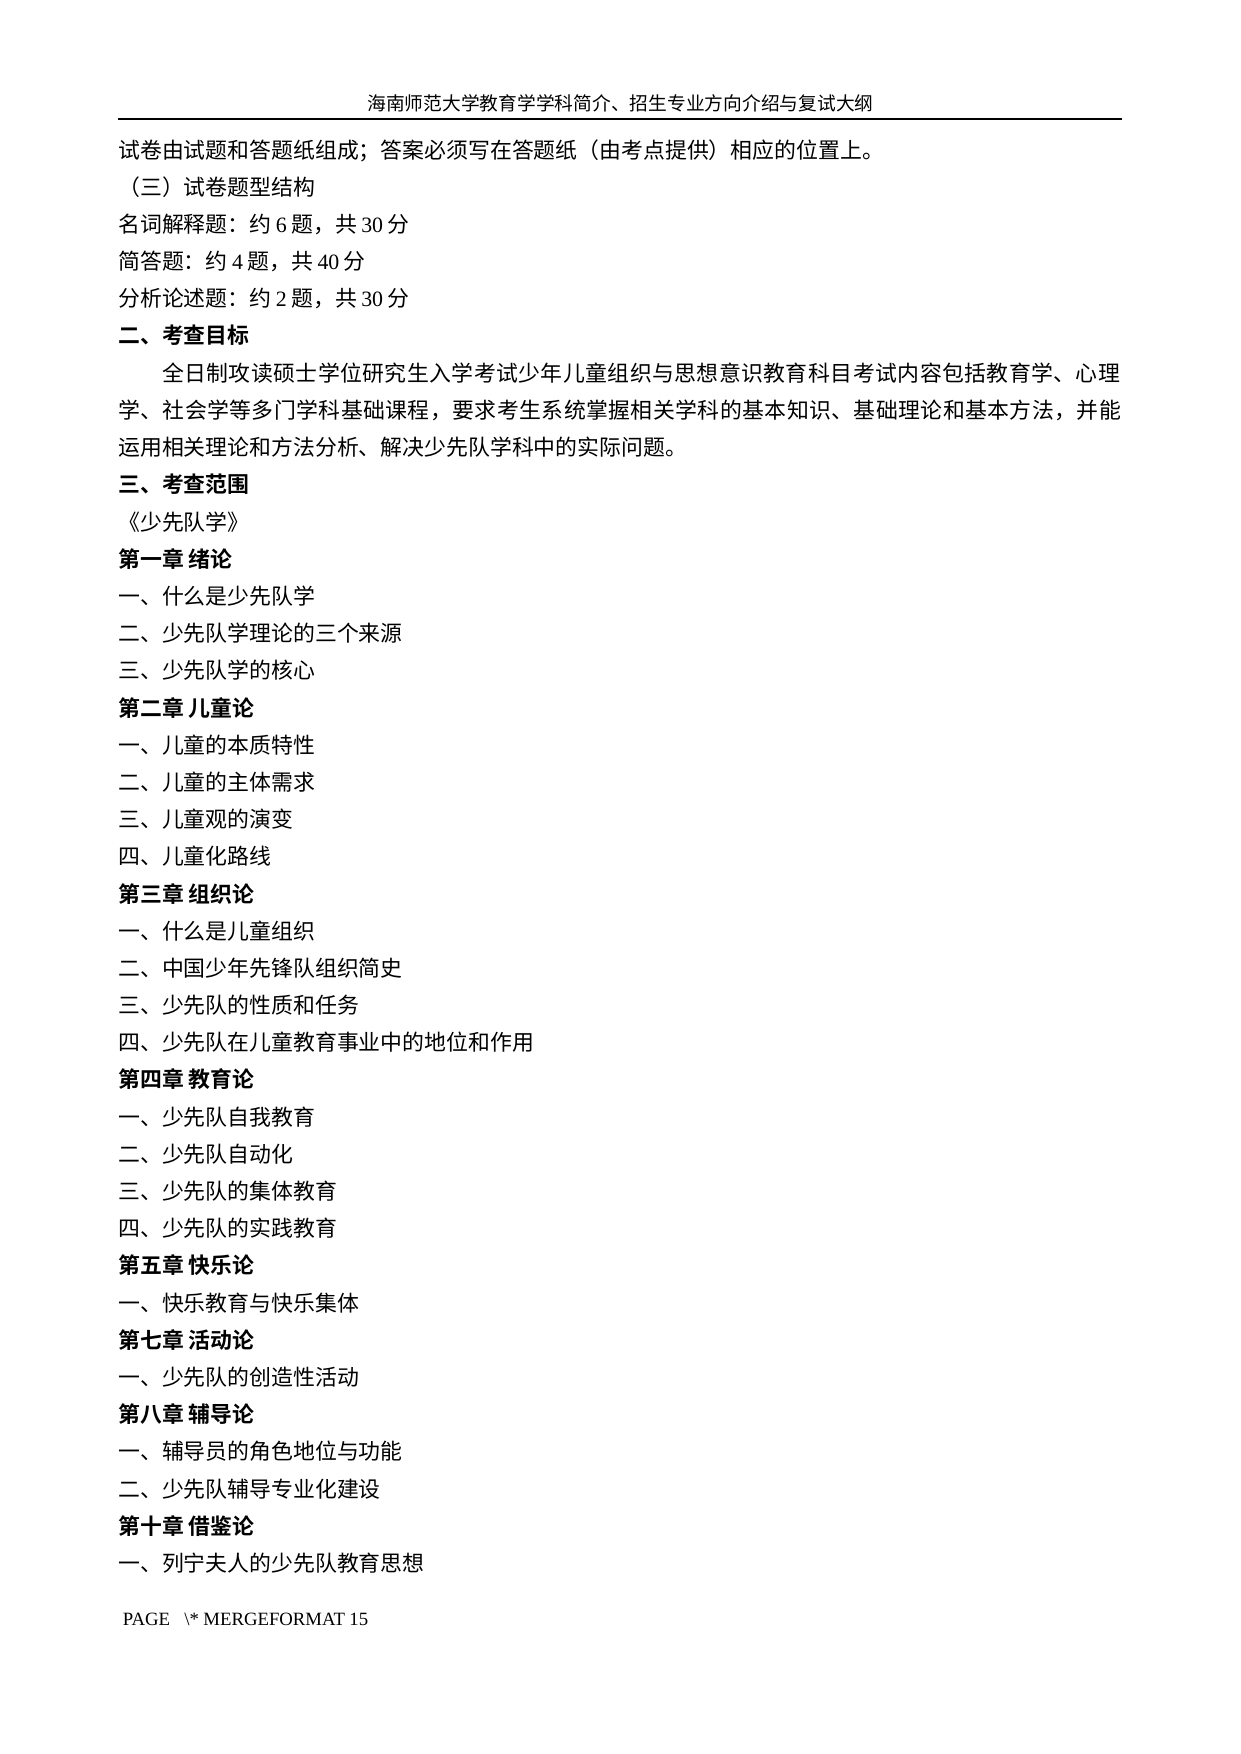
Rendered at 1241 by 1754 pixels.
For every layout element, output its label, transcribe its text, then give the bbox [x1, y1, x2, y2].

text 一、什么是儿童组织 [118, 913, 1122, 946]
text 《少先队学》 [118, 504, 1122, 537]
text 第十章 借鉴论 [118, 1508, 1122, 1541]
text 第五章 快乐论 [118, 1248, 1122, 1281]
text 三、少先队的集体教育 [118, 1174, 1122, 1206]
text 四、少先队在儿童教育事业中的地位和作用 [118, 1025, 1122, 1057]
text 三、儿童观的演变 [118, 802, 1122, 834]
text 一、辅导员的角色地位与功能 [118, 1434, 1122, 1466]
text 第七章 活动论 [118, 1322, 1122, 1355]
text 三、少先队学的核心 [118, 653, 1122, 686]
text 二、考查目标 [118, 318, 1122, 351]
text 一、快乐教育与快乐集体 [118, 1285, 1122, 1318]
text 一、少先队自我教育 [118, 1099, 1122, 1132]
text 三、考查范围 [118, 467, 1122, 499]
text 一、儿童的本质特性 [118, 727, 1122, 760]
text 二、中国少年先锋队组织简史 [118, 951, 1122, 983]
text 分析论述题：约2题，共30分 [118, 281, 1122, 313]
text 三、少先队的性质和任务 [118, 988, 1122, 1020]
text 一、少先队的创造性活动 [118, 1359, 1122, 1392]
text 一、列宁夫人的少先队教育思想 [118, 1546, 1122, 1578]
text 全日制攻读硕士学位研究生入学考试少年儿童组织与思想意识教育科目考试内容包括教育学、心理学、社会学等多门学科基础课程，要求考生系统掌握相关学科的基本知识、基础理论和基本方法，并能运用相关理论和方法分析、解决少先队学科中的实际问题。 [118, 355, 1122, 462]
text 一、什么是少先队学 [118, 579, 1122, 611]
text 第八章 辅导论 [118, 1397, 1122, 1429]
text 第四章 教育论 [118, 1062, 1122, 1094]
text 四、少先队的实践教育 [118, 1211, 1122, 1243]
text （三）试卷题型结构 [118, 169, 1122, 202]
text 简答题：约4题，共40分 [118, 244, 1122, 276]
text 四、儿童化路线 [118, 839, 1122, 871]
text 第二章 儿童论 [118, 690, 1122, 723]
text 二、少先队自动化 [118, 1136, 1122, 1169]
text 二、儿童的主体需求 [118, 764, 1122, 797]
text 试卷由试题和答题纸组成；答案必须写在答题纸（由考点提供）相应的位置上。 [118, 132, 1122, 165]
text 第三章 组织论 [118, 876, 1122, 909]
text 二、少先队学理论的三个来源 [118, 616, 1122, 648]
text 第一章 绪论 [118, 541, 1122, 574]
text 名词解释题：约6题，共30分 [118, 207, 1122, 239]
text 二、少先队辅导专业化建设 [118, 1471, 1122, 1504]
